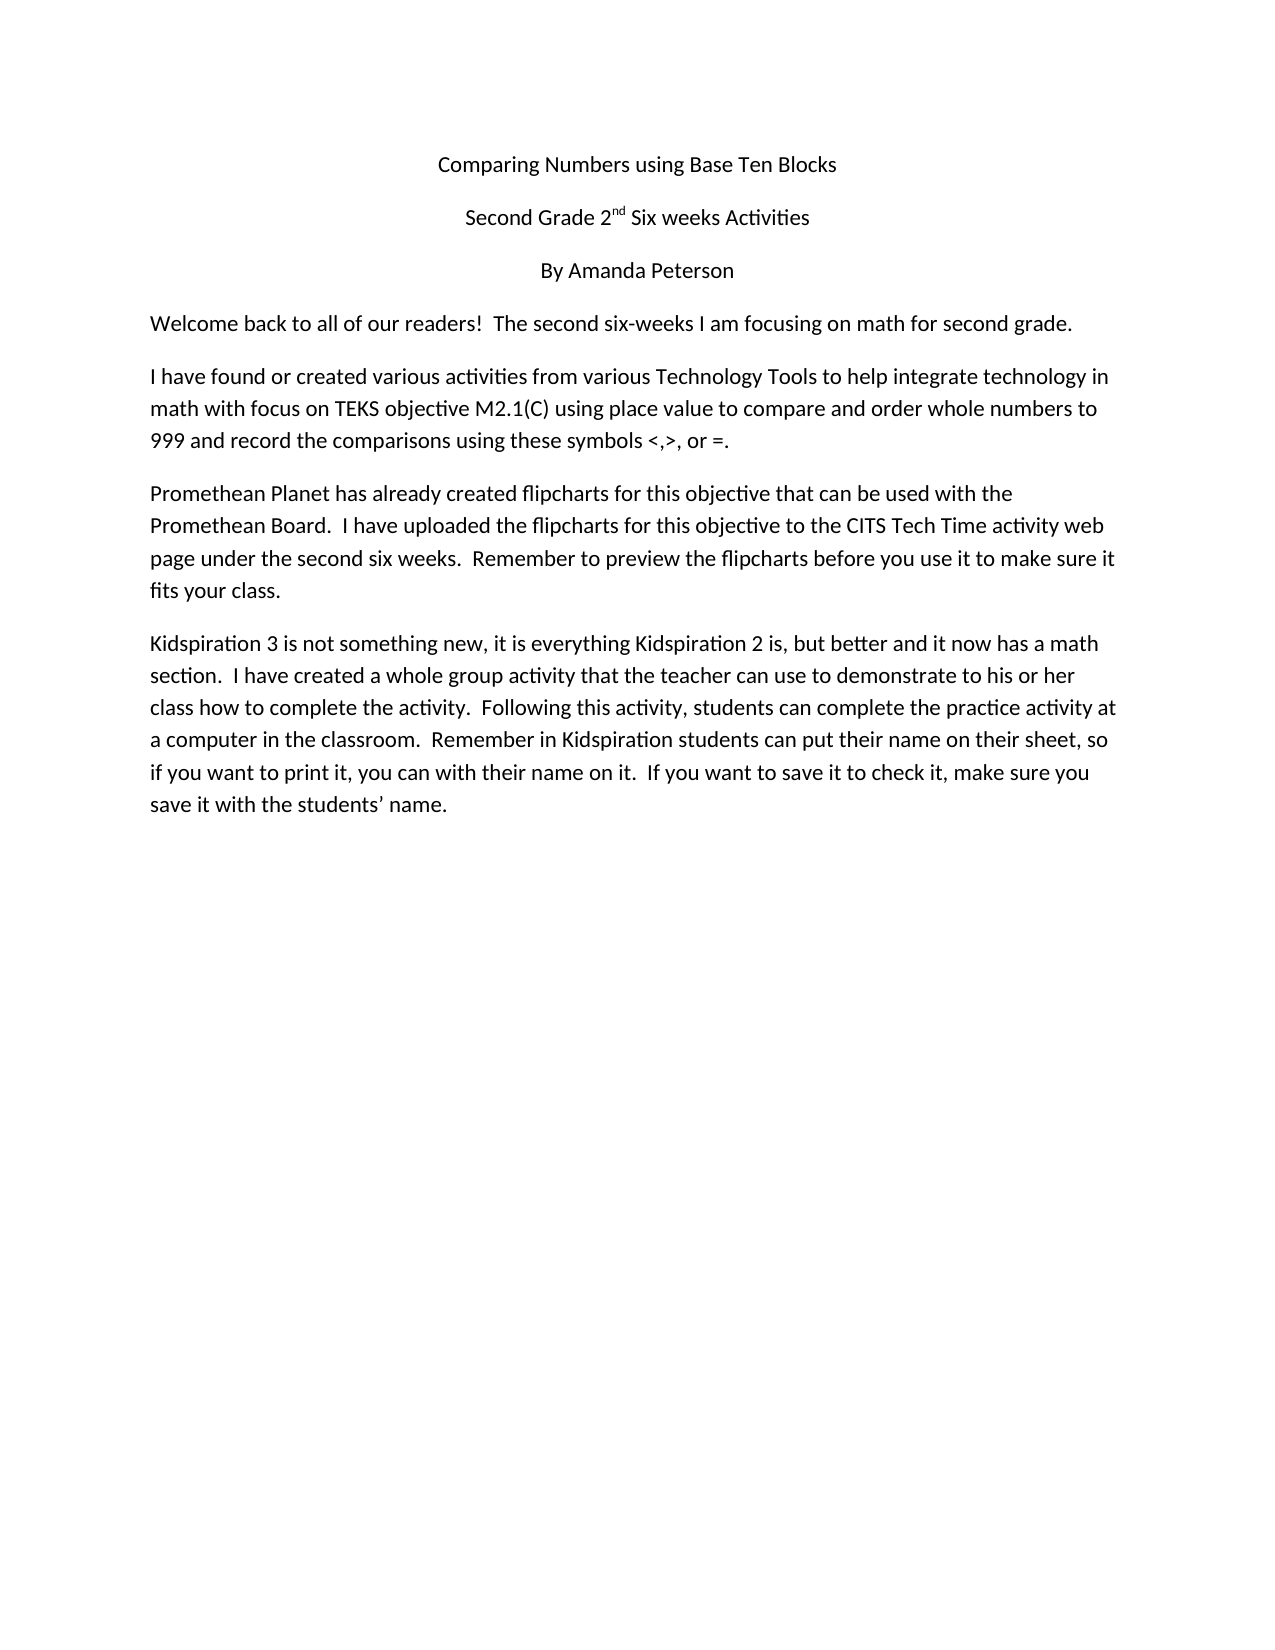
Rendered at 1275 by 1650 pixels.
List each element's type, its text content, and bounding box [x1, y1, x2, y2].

text I have found or created various activities from various Technology Tools to help integrate technology in math with focus on TEKS objective M2.1(C) using place value to compare and order whole numbers to 999 and record the comparisons using these symbols <,>, or =. [150, 362, 1125, 454]
text Comparing Numbers using Base Ten Blocks [150, 150, 1125, 178]
text Kidspiration 3 is not something new, it is everything Kidspiration 2 is, but better and it now has a math section. I have created a whole group activity that the teacher can use to demonstrate to his or her class how to complete the activity. Following this activity, students can complete the practice activity at a computer in the classroom. Remember in Kidspiration students can put their name on their sheet, so if you want to print it, you can with their name on it. If you want to save it to check it, make sure you save it with the students’ name. [150, 629, 1125, 818]
text By Amanda Peterson [150, 256, 1125, 284]
text Promethean Planet has already created flipcharts for this objective that can be used with the Promethean Board. I have uploaded the flipcharts for this objective to the CITS Tech Time activity web page under the second six weeks. Remember to preview the flipcharts before you use it to make sure it fits your class. [150, 479, 1125, 604]
text Second Grade 2nd Six weeks Activities [150, 203, 1125, 231]
text Welcome back to all of our readers! The second six-weeks I am focusing on math for second grade. [150, 309, 1125, 337]
